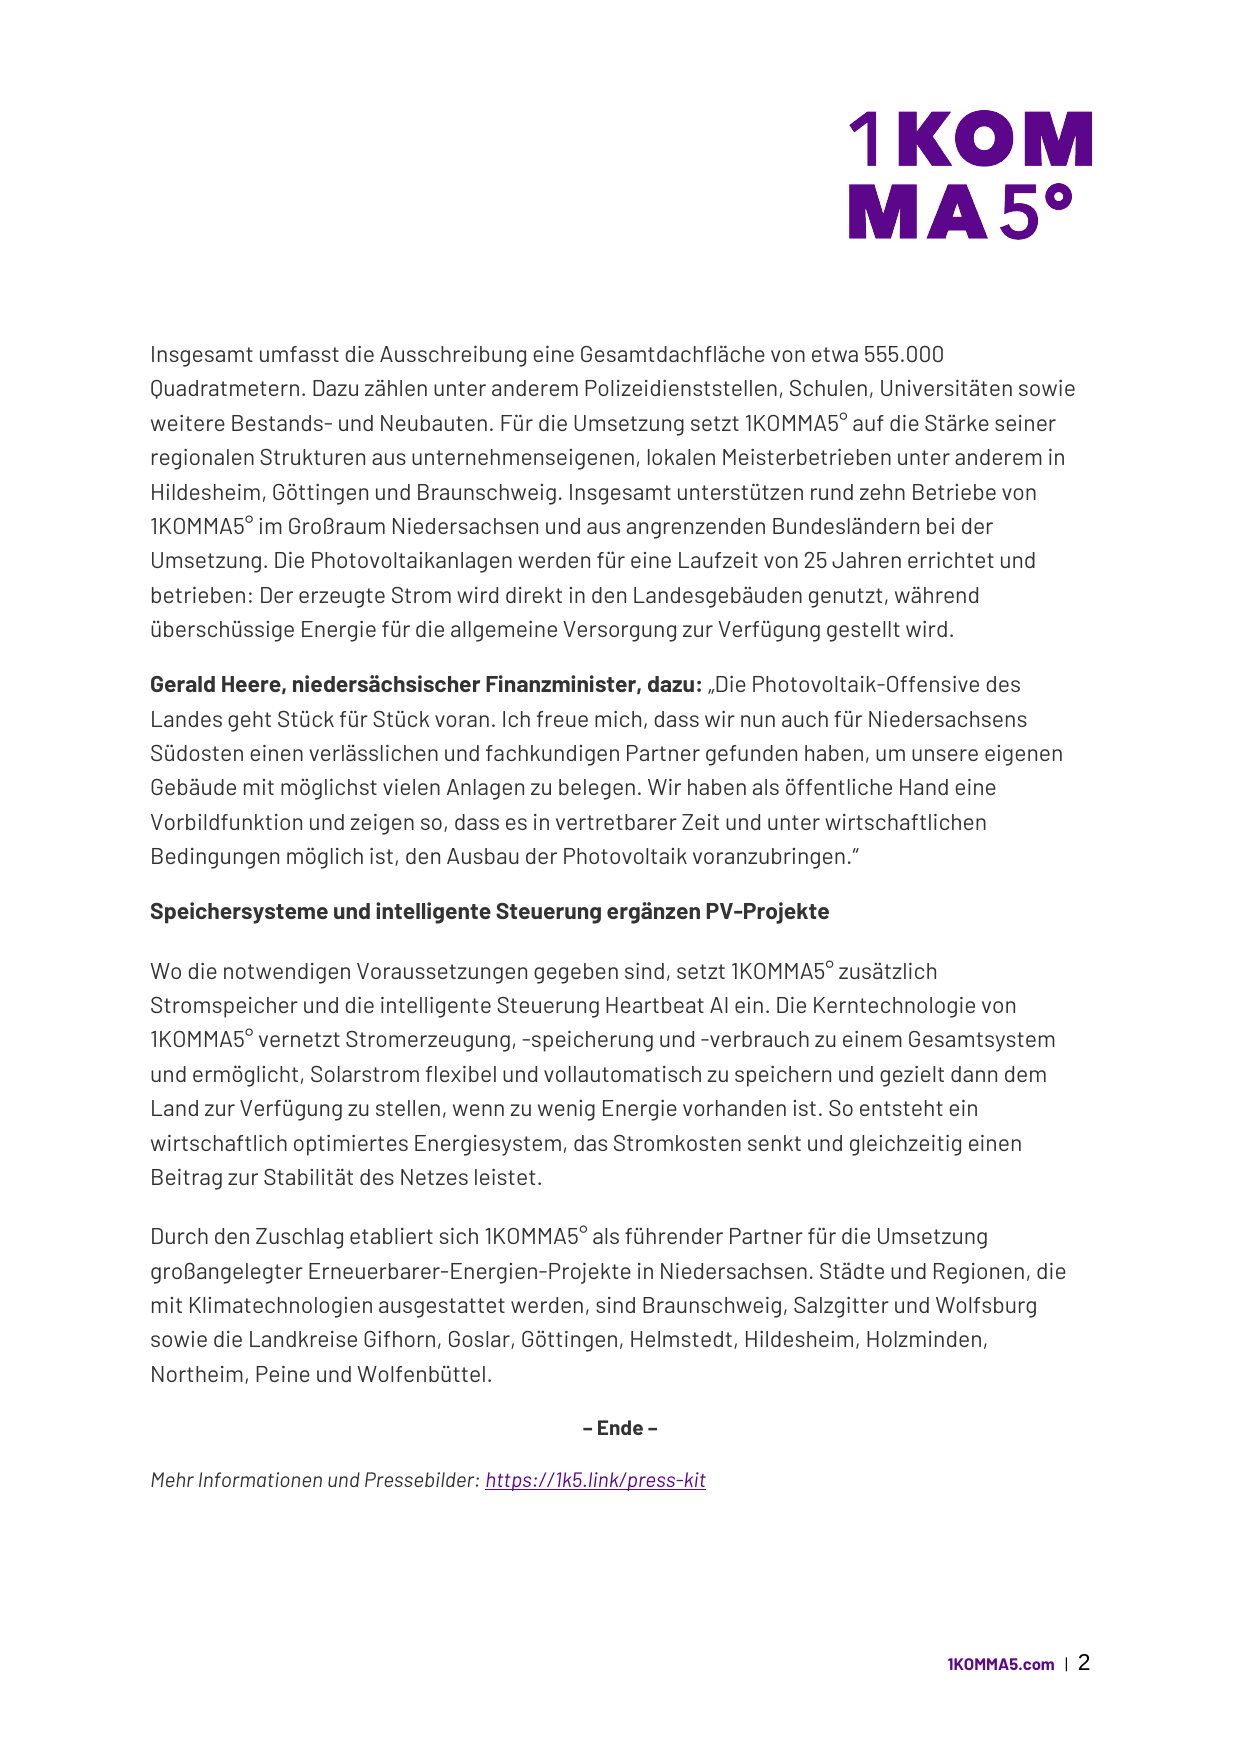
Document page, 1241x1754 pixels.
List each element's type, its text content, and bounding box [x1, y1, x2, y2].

text Wo die notwendigen Voraussetzungen gegeben sind, setzt 1KOMMA5° zusätzlich Stromspeicher und die intelligente Steuerung Heartbeat AI ein. Die Kerntechnologie von 1KOMMA5° vernetzt Stromerzeugung, -speicherung und -verbrauch zu einem Gesamtsystem und ermöglicht, Solarstrom flexibel und vollautomatisch zu speichern und gezielt dann dem Land zur Verfügung zu stellen, wenn zu wenig Energie vorhanden ist. So entsteht ein wirtschaftlich optimiertes Energiesystem, das Stromkosten senkt und gleichzeitig einen Beitrag zur Stabilität des Netzes leistet. [150, 956, 1090, 1190]
text Durch den Zuschlag etabliert sich 1KOMMA5° als führender Partner für die Umsetzung großangelegter Erneuerbarer-Energien-Projekte in Niedersachsen. Städte und Regionen, die mit Klimatechnologien ausgestattet werden, sind Braunschweig, Salzgitter und Wolfsburg sowie die Landkreise Gifhorn, Goslar, Göttingen, Helmstedt, Hildesheim, Holzminden, Northeim, Peine und Wolfenbüttel. [150, 1222, 1090, 1387]
text Gerald Heere, niedersächsischer Finanzminister, dazu: „Die Photovoltaik-Offensive des Landes geht Stück für Stück voran. Ich freue mich, dass wir nun auch für Niedersachsens Südosten einen verlässlichen und fachkundigen Partner gefunden haben, um unsere eigenen Gebäude mit möglichst vielen Anlagen zu belegen. Wir haben als öffentliche Hand eine Vorbildfunktion und zeigen so, dass es in vertretbarer Zeit und unter wirtschaftlichen Bedingungen möglich ist, den Ausbau der Photovoltaik voranzubringen.“ [150, 670, 1090, 869]
text – Ende – [150, 1414, 1090, 1439]
text Insgesamt umfasst die Ausschreibung eine Gesamtdachfläche von etwa 555.000 Quadratmetern. Dazu zählen unter anderem Polizeidienststellen, Schulen, Universitäten sowie weitere Bestands- und Neubauten. Für die Umsetzung setzt 1KOMMA5° auf die Stärke seiner regionalen Strukturen aus unternehmenseigenen, lokalen Meisterbetrieben unter anderem in Hildesheim, Göttingen und Braunschweig. Insgesamt unterstützen rund zehn Betriebe von 1KOMMA5° im Großraum Niedersachsen und aus angrenzenden Bundesländern bei der Umsetzung. Die Photovoltaikanlagen werden für eine Laufzeit von 25 Jahren errichtet und betrieben: Der erzeugte Strom wird direkt in den Landesgebäuden genutzt, während überschüssige Energie für die allgemeine Versorgung zur Verfügung gestellt wird. [150, 339, 1090, 642]
picture [822, 106, 1095, 266]
text Mehr Informationen und Pressebilder: https://1k5.link/press-kit [150, 1467, 1090, 1492]
text Speichersysteme und intelligente Steuerung ergänzen PV-Projekte [150, 897, 1090, 924]
